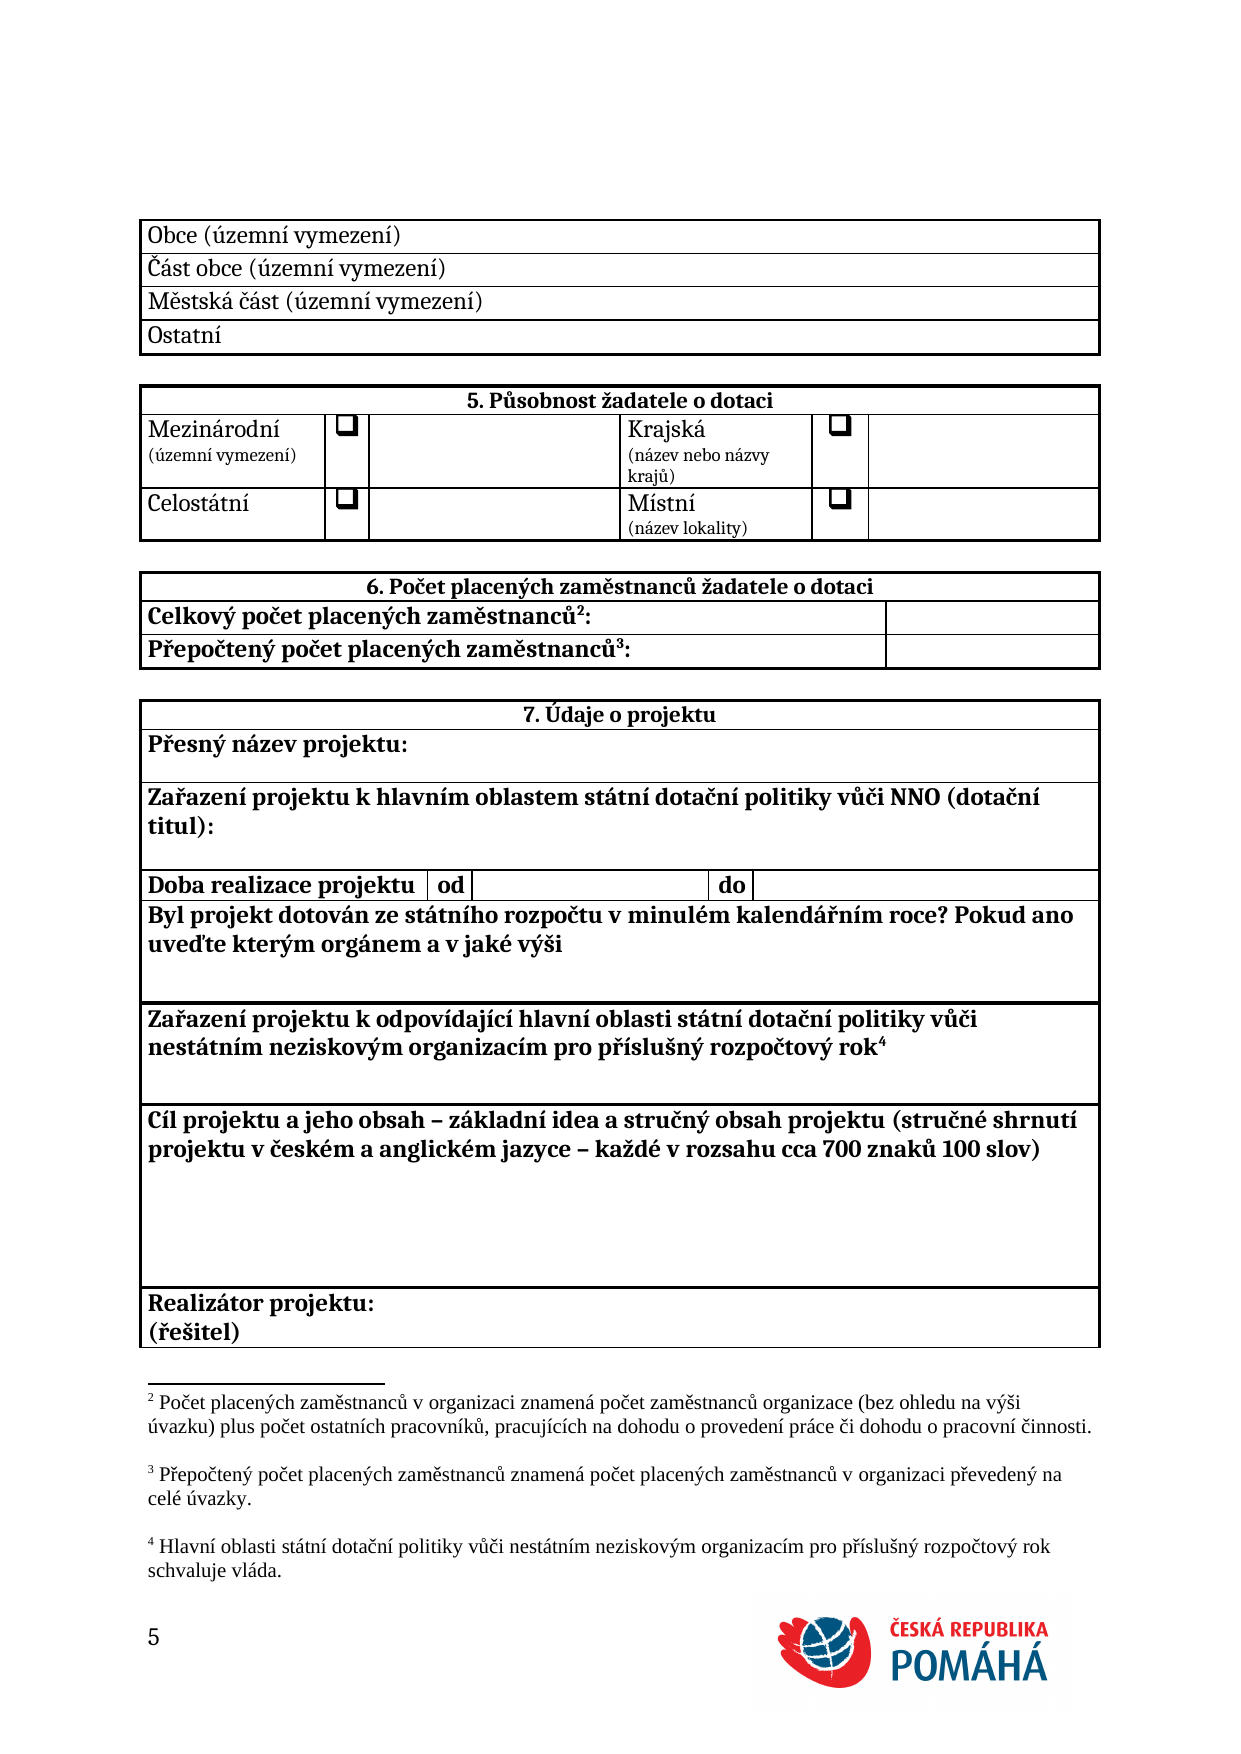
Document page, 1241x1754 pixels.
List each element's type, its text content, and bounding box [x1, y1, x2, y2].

table_cell do [709, 871, 752, 900]
table_cell [473, 871, 708, 900]
table_cell [326, 489, 368, 539]
table_cell Přesný název projektu: [142, 730, 1098, 782]
table_cell [370, 415, 619, 487]
table_cell [887, 602, 1098, 634]
table_cell Místní (název lokality) [621, 489, 811, 539]
table_cell [370, 489, 619, 539]
table_cell Ostatní [142, 321, 1098, 352]
table_header 7. Údaje o projektu [142, 702, 1098, 728]
table_cell Obce (územní vymezení) [142, 221, 1098, 252]
table_cell Realizátor projektu: (řešitel) [142, 1289, 1098, 1347]
table_cell Celkový počet placených zaměstnanců: [142, 602, 885, 634]
table_cell Krajská (název nebo názvy krajů) [621, 415, 811, 487]
table_cell Cíl projektu a jeho obsah – základní idea a stručný obsah projektu (stručné shrnutí projektu v českém a anglickém jazyce – každé v rozsahu cca 700 znaků 100 slov) [142, 1106, 1098, 1286]
table_cell Přepočtený počet placených zaměstnanců: [142, 635, 885, 667]
picture [748, 1592, 1078, 1710]
table_cell Doba realizace projektu [142, 871, 427, 900]
table_header 6. Počet placených zaměstnanců žadatele o dotaci [142, 574, 1098, 600]
table_cell Byl projekt dotován ze státního rozpočtu v minulém kalendářním roce? Pokud ano uveďte kterým orgánem a v jaké výši [142, 901, 1098, 1001]
table_cell od [428, 871, 471, 900]
table_cell [813, 415, 868, 487]
table_cell Celostátní [142, 489, 324, 539]
table_cell Část obce (územní vymezení) [142, 254, 1098, 286]
table_cell [869, 489, 1098, 539]
table_cell [869, 415, 1098, 487]
table_cell Městská část (územní vymezení) [142, 287, 1098, 319]
table_cell Mezinárodní (územní vymezení) [142, 415, 324, 487]
table_header 5. Působnost žadatele o dotaci [142, 388, 1098, 414]
table_cell Zařazení projektu k odpovídající hlavní oblasti státní dotační politiky vůči nestátním neziskovým organizacím pro příslušný rozpočtový rok [142, 1005, 1098, 1103]
table_cell [326, 415, 368, 487]
table_cell [754, 871, 1098, 900]
table_cell [813, 489, 868, 539]
table_cell [887, 635, 1098, 667]
table_cell Zařazení projektu k hlavním oblastem státní dotační politiky vůči NNO (dotační titul): [142, 783, 1098, 869]
